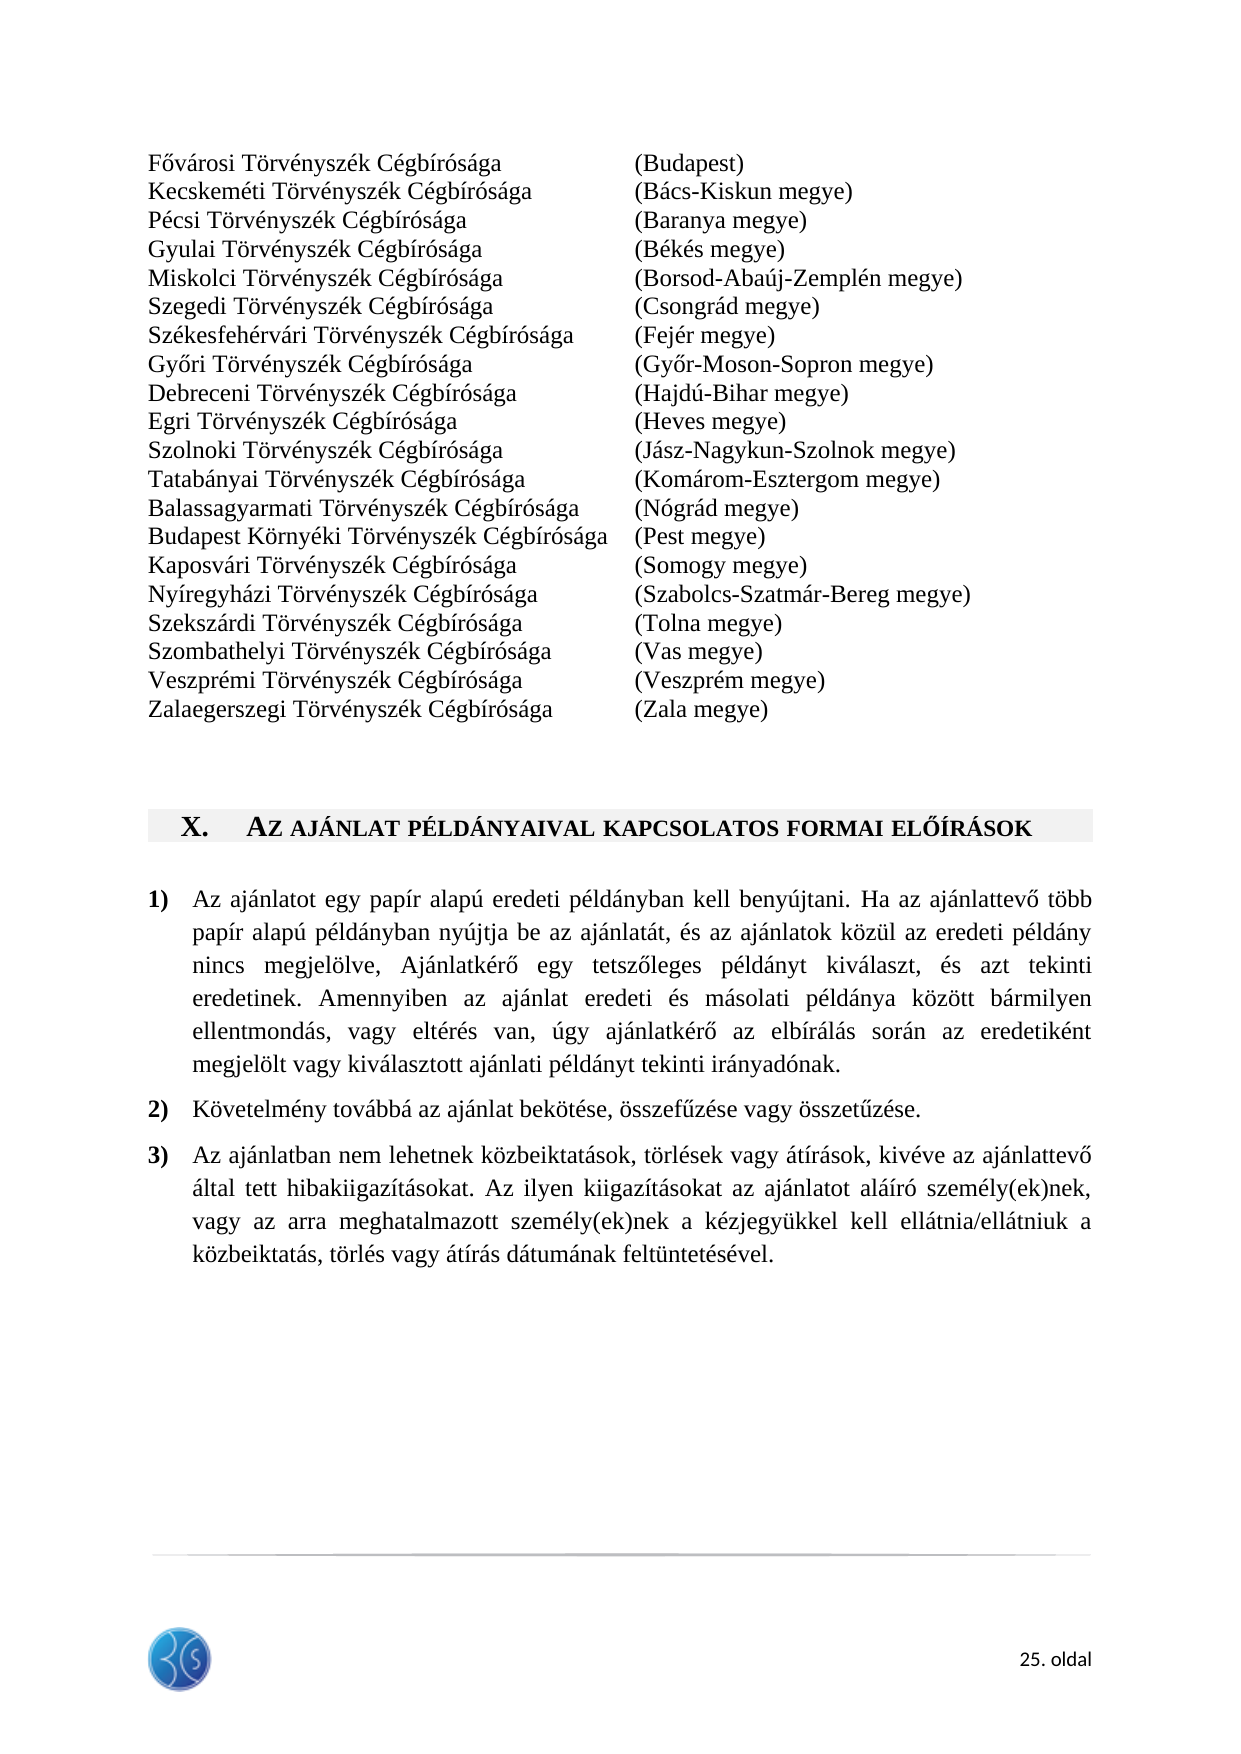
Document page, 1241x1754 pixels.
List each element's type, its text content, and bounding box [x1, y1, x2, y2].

table_cell (Hajdú-Bihar megye) [623, 378, 1103, 406]
table_cell (Békés megye) [623, 234, 1103, 263]
table_cell (Tolna megye) [623, 608, 1103, 636]
table_cell Szombathelyi Törvényszék Cégbírósága [136, 636, 623, 665]
table_cell (Veszprém megye) [623, 665, 1103, 694]
table_cell (Baranya megye) [623, 205, 1103, 234]
table_header Fővárosi Törvényszék Cégbírósága [136, 148, 623, 176]
list Az ajánlat példányaival kapcsolatos formai előírások [148, 809, 1093, 842]
table_cell Zalaegerszegi Törvényszék Cégbírósága [136, 694, 623, 723]
list Követelmény továbbá az ajánlat bekötése, összefűzése vagy összetűzése. [148, 1094, 1092, 1123]
table_cell Szekszárdi Törvényszék Cégbírósága [136, 608, 623, 636]
table_cell Szolnoki Törvényszék Cégbírósága [136, 435, 623, 464]
table_cell Kaposvári Törvényszék Cégbírósága [136, 550, 623, 579]
table_cell (Nógrád megye) [623, 493, 1103, 521]
picture [147, 1548, 1093, 1561]
table_cell (Bács-Kiskun megye) [623, 176, 1103, 205]
table_cell (Szabolcs-Szatmár-Bereg megye) [623, 579, 1103, 608]
table_cell (Fejér megye) [623, 320, 1103, 349]
table_cell (Heves megye) [623, 406, 1103, 435]
table_cell (Zala megye) [623, 694, 1103, 723]
table_cell (Borsod-Abaúj-Zemplén megye) [623, 263, 1103, 291]
table_cell (Vas megye) [623, 636, 1103, 665]
table_cell (Jász-Nagykun-Szolnok megye) [623, 435, 1103, 464]
list Az ajánlatban nem lehetnek közbeiktatások, törlések vagy átírások, kivéve az ajánlattevő által tett hibakiigazításokat. Az ilyen kiigazításokat az ajánlatot aláíró személy(ek)nek, vagy az arra meghatalmazott személy(ek)nek a kézjegyükkel kell ellátnia/ellátniuk a közbeiktatás, törlés vagy átírás dátumának feltüntetésével. [148, 1140, 1092, 1268]
table_cell Győri Törvényszék Cégbírósága [136, 349, 623, 378]
table_cell Veszprémi Törvényszék Cégbírósága [136, 665, 623, 694]
table_cell Miskolci Törvényszék Cégbírósága [136, 263, 623, 291]
picture [147, 1627, 212, 1692]
table_cell Gyulai Törvényszék Cégbírósága [136, 234, 623, 263]
table_cell (Somogy megye) [623, 550, 1103, 579]
table_cell Szegedi Törvényszék Cégbírósága [136, 291, 623, 320]
table_cell Székesfehérvári Törvényszék Cégbírósága [136, 320, 623, 349]
table_cell Debreceni Törvényszék Cégbírósága [136, 378, 623, 406]
table_cell (Csongrád megye) [623, 291, 1103, 320]
table_cell (Győr-Moson-Sopron megye) [623, 349, 1103, 378]
table_cell (Komárom-Esztergom megye) [623, 464, 1103, 493]
table_cell Egri Törvényszék Cégbírósága [136, 406, 623, 435]
table_cell Budapest Környéki Törvényszék Cégbírósága [136, 521, 623, 550]
table_cell Pécsi Törvényszék Cégbírósága [136, 205, 623, 234]
table_cell Kecskeméti Törvényszék Cégbírósága [136, 176, 623, 205]
table_cell Nyíregyházi Törvényszék Cégbírósága [136, 579, 623, 608]
table_header (Budapest) [623, 148, 1103, 176]
table_cell Tatabányai Törvényszék Cégbírósága [136, 464, 623, 493]
list Az ajánlatot egy papír alapú eredeti példányban kell benyújtani. Ha az ajánlattevő több papír alapú példányban nyújtja be az ajánlatát, és az ajánlatok közül az eredeti példány nincs megjelölve, Ajánlatkérő egy tetszőleges példányt kiválaszt, és azt tekinti eredetinek. Amennyiben az ajánlat eredeti és másolati példánya között bármilyen ellentmondás, vagy eltérés van, úgy ajánlatkérő az elbírálás során az eredetiként megjelölt vagy kiválasztott ajánlati példányt tekinti irányadónak. [148, 884, 1092, 1078]
table_cell (Pest megye) [623, 521, 1103, 550]
table_cell Balassagyarmati Törvényszék Cégbírósága [136, 493, 623, 521]
